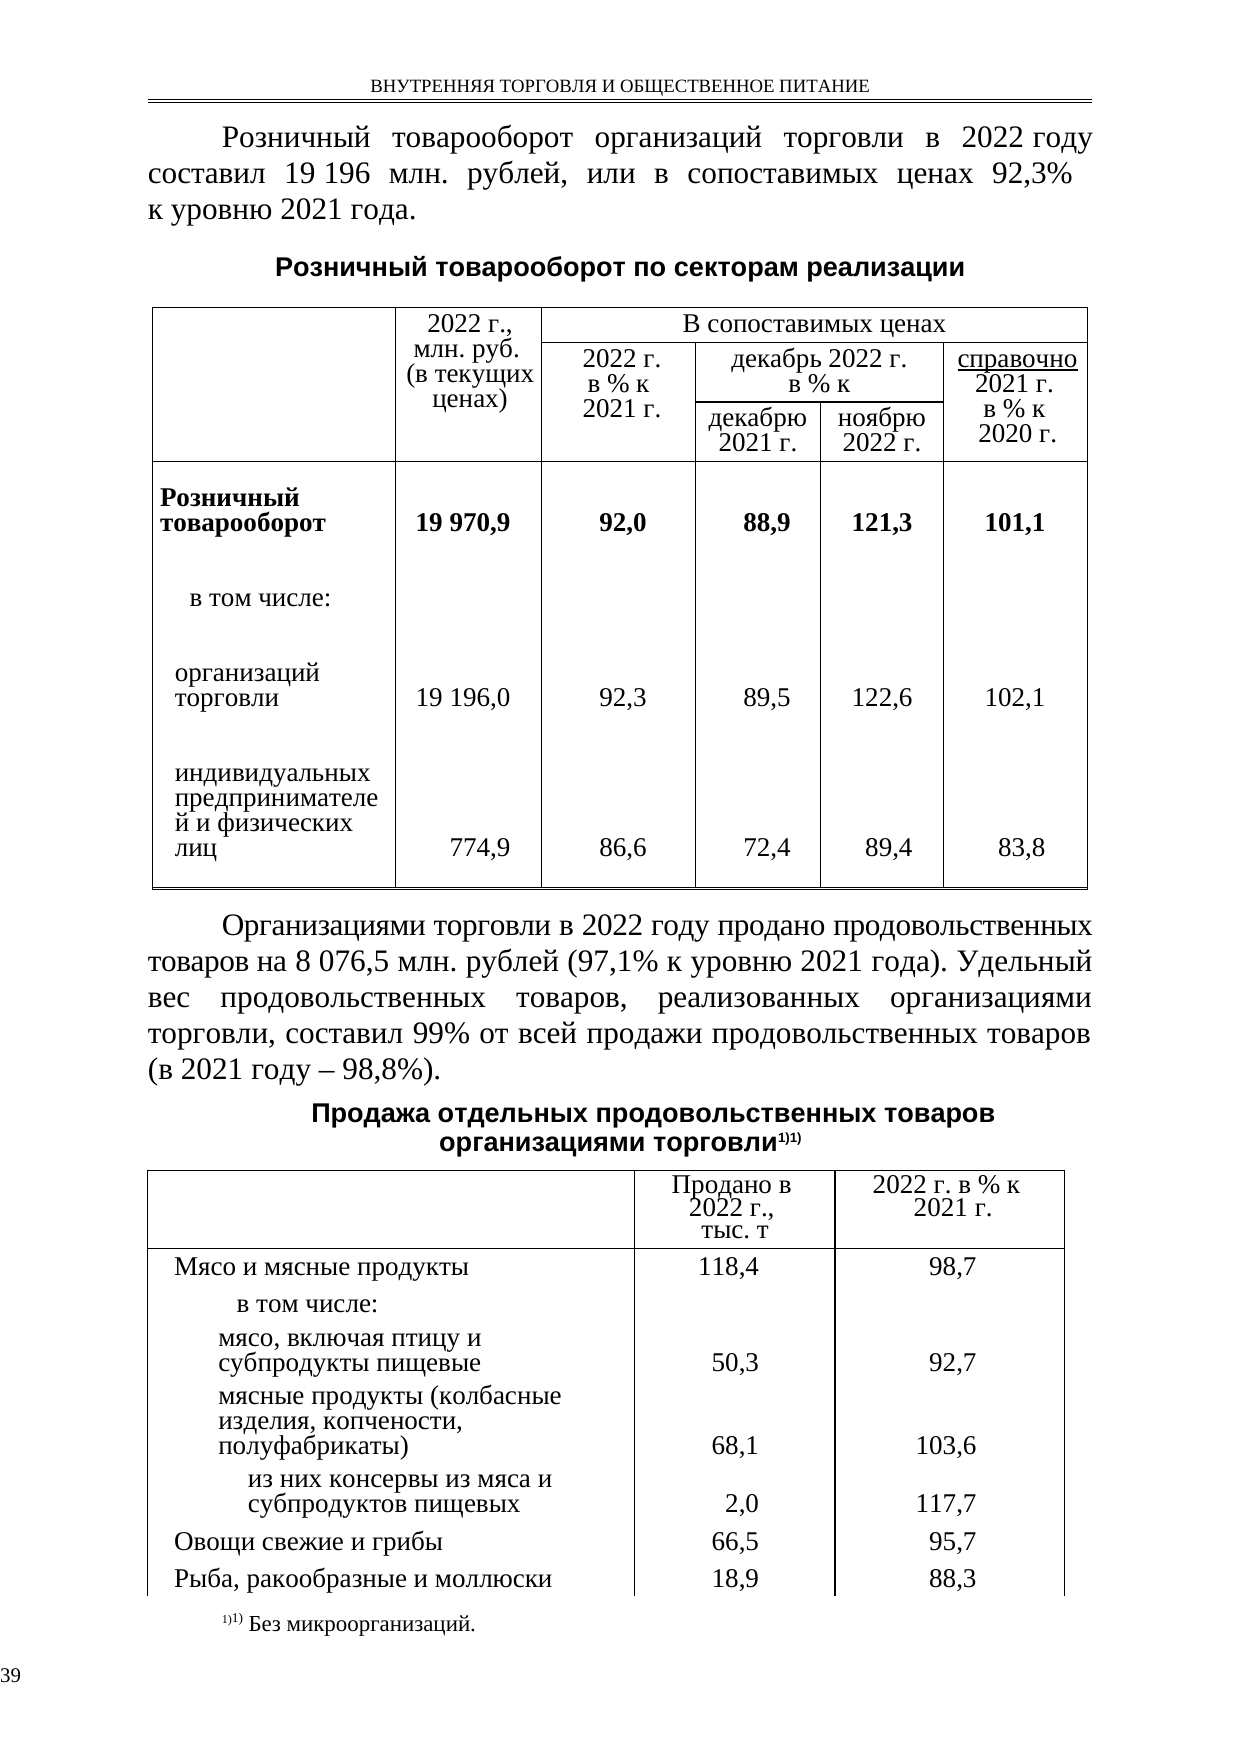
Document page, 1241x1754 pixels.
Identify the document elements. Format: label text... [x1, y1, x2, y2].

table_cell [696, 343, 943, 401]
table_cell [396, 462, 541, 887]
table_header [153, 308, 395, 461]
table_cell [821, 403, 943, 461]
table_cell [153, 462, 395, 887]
text Розничный товарооборот по секторам реализации [148, 251, 1092, 282]
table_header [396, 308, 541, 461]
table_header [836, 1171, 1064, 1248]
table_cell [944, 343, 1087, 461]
text Розничный товарооборот организаций торговли в 2022 году составил 19 196 млн. рублей, или в сопоставимых ценах 92,3% к уровню 2021 года. [148, 118, 1092, 226]
text Организациями торговли в 2022 году продано продовольственных товаров на 8 076,5 млн. рублей (97,1% к уровню 2021 года). Удельный вес продовольственных товаров, реализованных организациями торговли, составил 99% от всей продажи продовольственных товаров (в 2021 году – 98,8%). [148, 907, 1092, 1086]
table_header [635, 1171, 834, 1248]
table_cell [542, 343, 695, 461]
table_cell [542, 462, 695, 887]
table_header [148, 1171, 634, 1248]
text Продажа отдельных продовольственных товаров организациями торговли1) [148, 1099, 1092, 1157]
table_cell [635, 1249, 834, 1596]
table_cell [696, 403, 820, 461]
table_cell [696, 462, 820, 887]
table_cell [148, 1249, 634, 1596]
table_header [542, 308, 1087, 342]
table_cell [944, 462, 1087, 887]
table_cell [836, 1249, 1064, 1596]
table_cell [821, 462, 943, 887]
